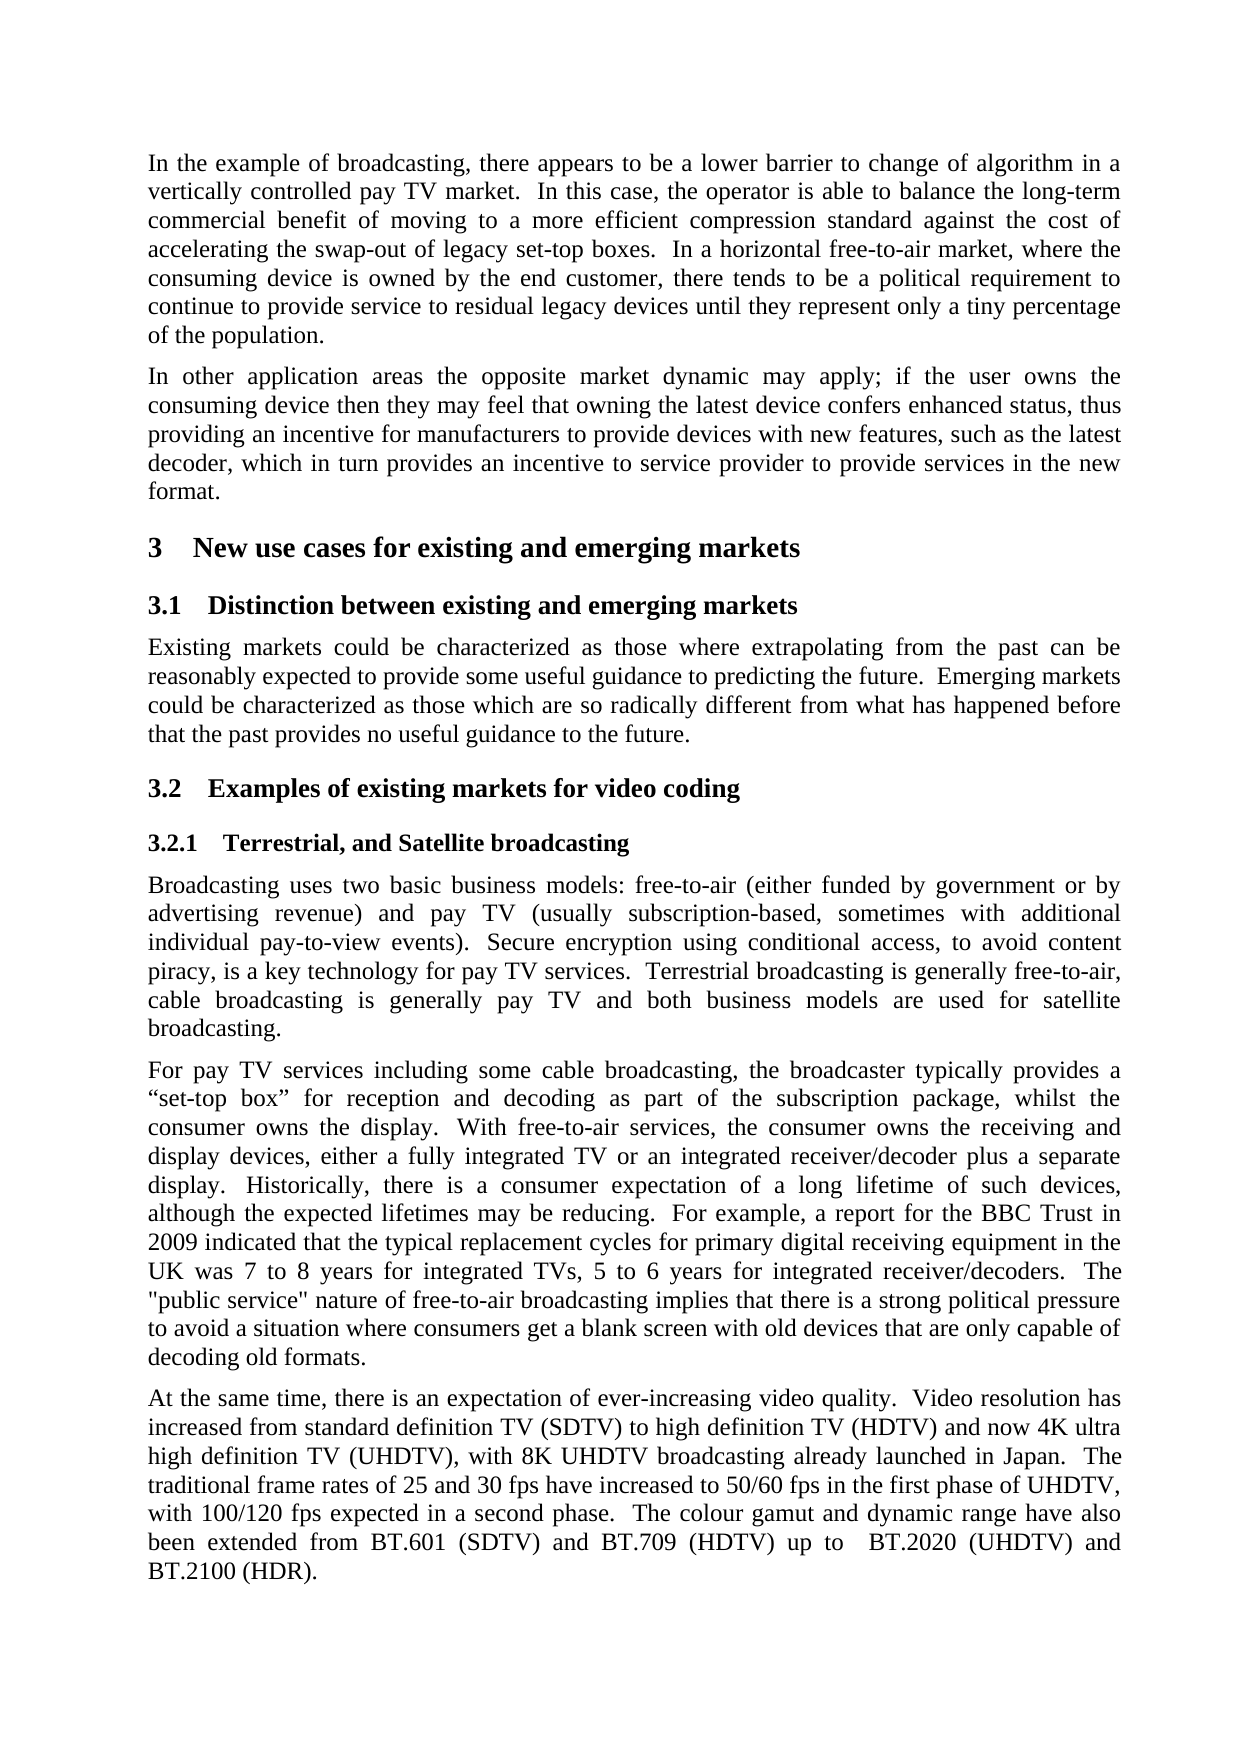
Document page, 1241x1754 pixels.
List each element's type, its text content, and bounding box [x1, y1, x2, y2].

text At the same time, there is an expectation of ever-increasing video quality. Video resolution has increased from standard definition TV (SDTV) to high definition TV (HDTV) and now 4K ultra high definition TV (UHDTV), with 8K UHDTV broadcasting already launched in Japan. The traditional frame rates of 25 and 30 fps have increased to 50/60 fps in the first phase of UHDTV, with 100/120 fps expected in a second phase. The colour gamut and dynamic range have also been extended from BT.601 (SDTV) and BT.709 (HDTV) up to BT.2020 (UHDTV) and BT.2100 (HDR). [148, 1383, 1122, 1585]
list Terrestrial, and Satellite broadcasting [148, 828, 1122, 857]
text In other application areas the opposite market dynamic may apply; if the user owns the consuming device then they may feel that owning the latest device confers enhanced status, thus providing an incentive for manufacturers to provide devices with new features, such as the latest decoder, which in turn provides an incentive to service provider to provide services in the new format. [148, 361, 1122, 505]
list Examples of existing markets for video coding [148, 772, 1122, 803]
text For pay TV services including some cable broadcasting, the broadcaster typically provides a “set-top box” for reception and decoding as part of the subscription package, whilst the consumer owns the display. With free-to-air services, the consumer owns the receiving and display devices, either a fully integrated TV or an integrated receiver/decoder plus a separate display. Historically, there is a consumer expectation of a long lifetime of such devices, although the expected lifetimes may be reducing. For example, a report for the BBC Trust in 2009 indicated that the typical replacement cycles for primary digital receiving equipment in the UK was 7 to 8 years for integrated TVs, 5 to 6 years for integrated receiver/decoders. The "public service" nature of free-to-air broadcasting implies that there is a strong political pressure to avoid a situation where consumers get a blank screen with old devices that are only capable of decoding old formats. [148, 1055, 1122, 1371]
list Distinction between existing and emerging markets [148, 589, 1122, 620]
list New use cases for existing and emerging markets [148, 530, 1122, 564]
text Broadcasting uses two basic business models: free-to-air (either funded by government or by advertising revenue) and pay TV (usually subscription-based, sometimes with additional individual pay-to-view events). Secure encryption using conditional access, to avoid content piracy, is a key technology for pay TV services. Terrestrial broadcasting is generally free-to-air, cable broadcasting is generally pay TV and both business models are used for satellite broadcasting. [148, 870, 1122, 1042]
text In the example of broadcasting, there appears to be a lower barrier to change of algorithm in a vertically controlled pay TV market. In this case, the operator is able to balance the long-term commercial benefit of moving to a more efficient compression standard against the cost of accelerating the swap-out of legacy set-top boxes. In a horizontal free-to-air market, where the consuming device is owned by the end customer, there tends to be a political requirement to continue to provide service to residual legacy devices until they represent only a tiny percentage of the population. [148, 148, 1122, 349]
text Existing markets could be characterized as those where extrapolating from the past can be reasonably expected to provide some useful guidance to predicting the future. Emerging markets could be characterized as those which are so radically different from what has happened before that the past provides no useful guidance to the future. [148, 632, 1122, 747]
